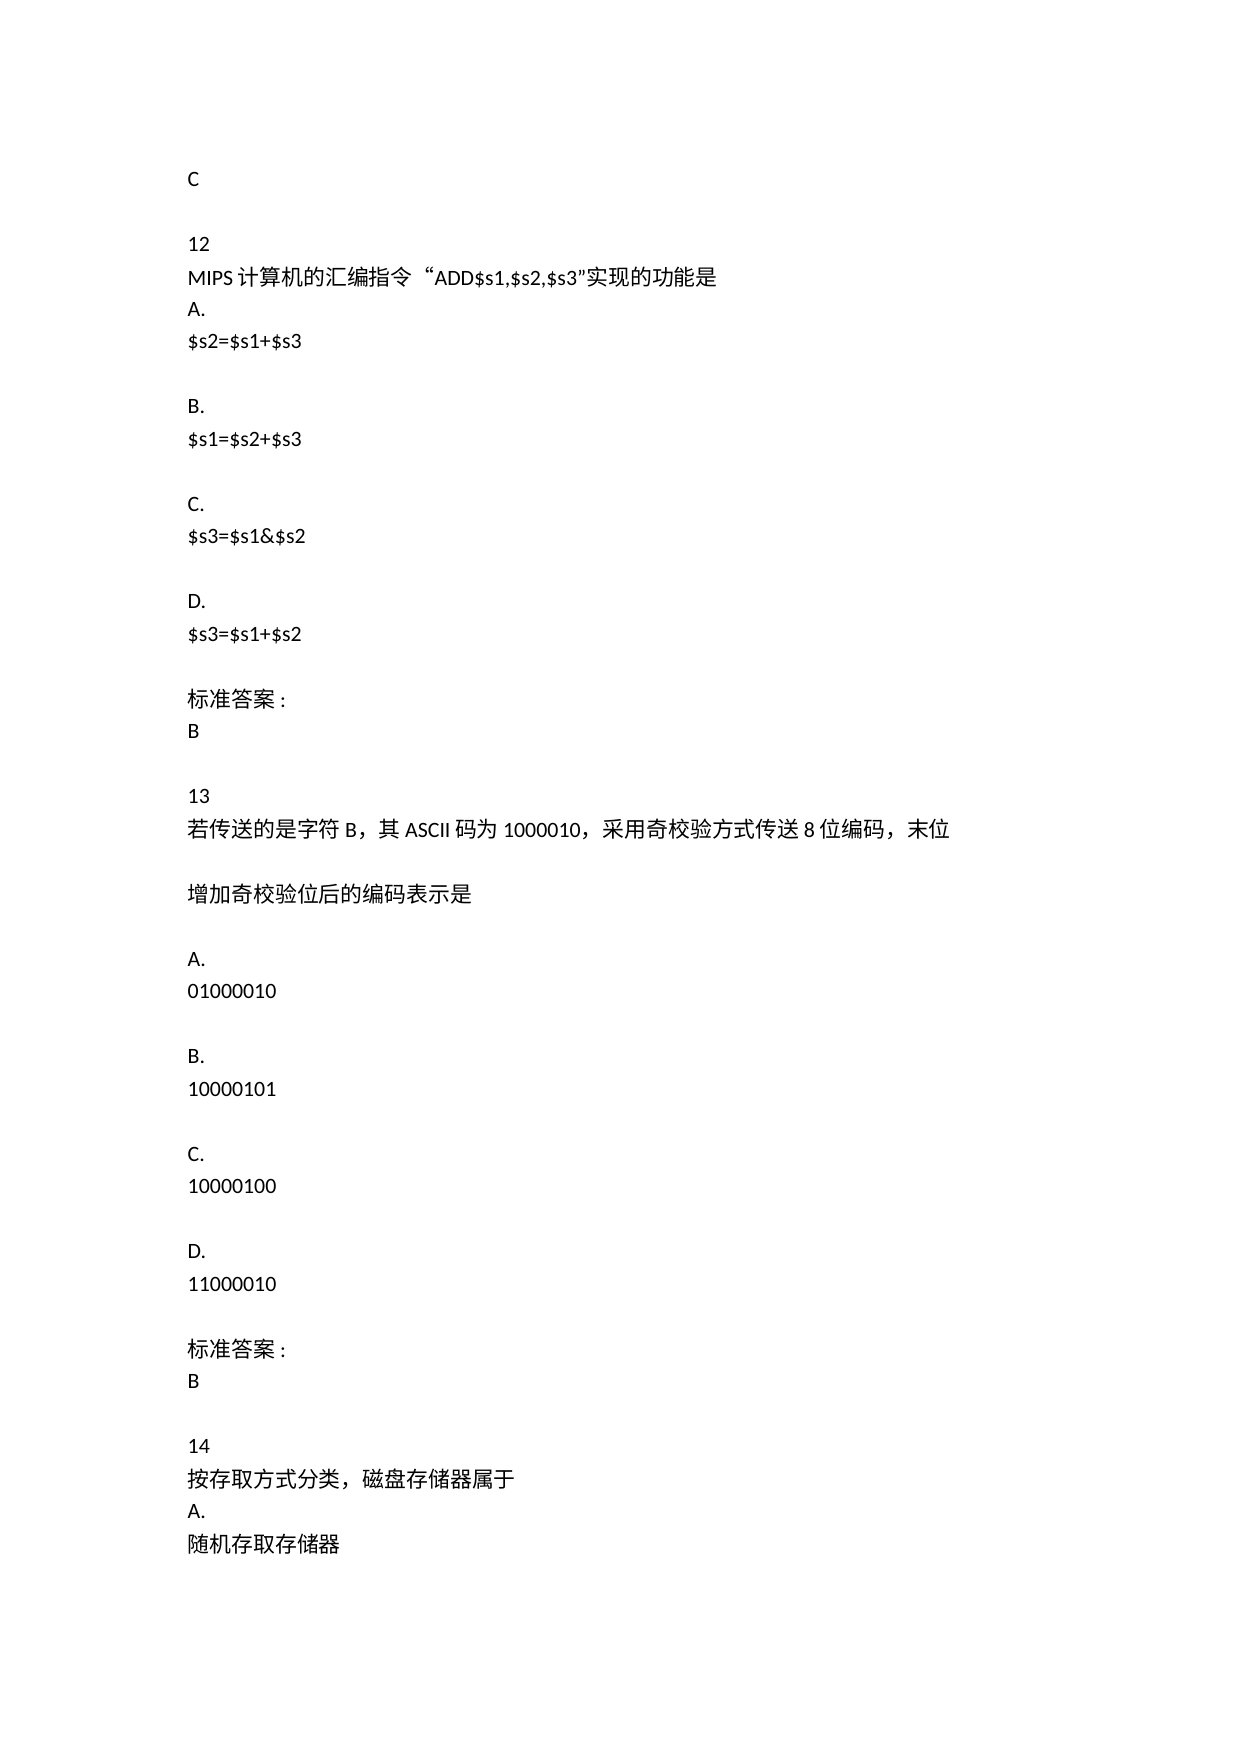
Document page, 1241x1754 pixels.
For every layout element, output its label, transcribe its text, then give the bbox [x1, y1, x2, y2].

text B [187, 1364, 1053, 1397]
text A. [187, 1494, 1053, 1527]
text 13 [187, 779, 1053, 812]
text $s3=$s1&$s2 [187, 519, 1053, 552]
text 11000010 [187, 1267, 1053, 1299]
text $s3=$s1+$s2 [187, 617, 1053, 649]
text 随机存取存储器 [187, 1527, 1053, 1559]
text 若传送的是字符B，其ASCII码为1000010，采用奇校验方式传送8位编码，末位 [187, 812, 1053, 844]
text 标准答案 : [187, 1332, 1053, 1364]
text D. [187, 1234, 1053, 1267]
text $s1=$s2+$s3 [187, 422, 1053, 454]
text 14 [187, 1429, 1053, 1462]
text C. [187, 487, 1053, 519]
text B [187, 714, 1053, 747]
text B. [187, 389, 1053, 422]
text A. [187, 942, 1053, 974]
text 10000101 [187, 1072, 1053, 1104]
text 10000100 [187, 1169, 1053, 1202]
text 增加奇校验位后的编码表示是 [187, 877, 1053, 909]
text B. [187, 1039, 1053, 1072]
text A. [187, 292, 1053, 324]
text C. [187, 1137, 1053, 1169]
text D. [187, 584, 1053, 617]
text $s2=$s1+$s3 [187, 324, 1053, 357]
text MIPS计算机的汇编指令“ADD$s1,$s2,$s3”实现的功能是 [187, 259, 1053, 292]
text 01000010 [187, 974, 1053, 1007]
text 12 [187, 227, 1053, 259]
text 按存取方式分类，磁盘存储器属于 [187, 1462, 1053, 1494]
text C [187, 162, 1053, 194]
text 标准答案 : [187, 682, 1053, 714]
